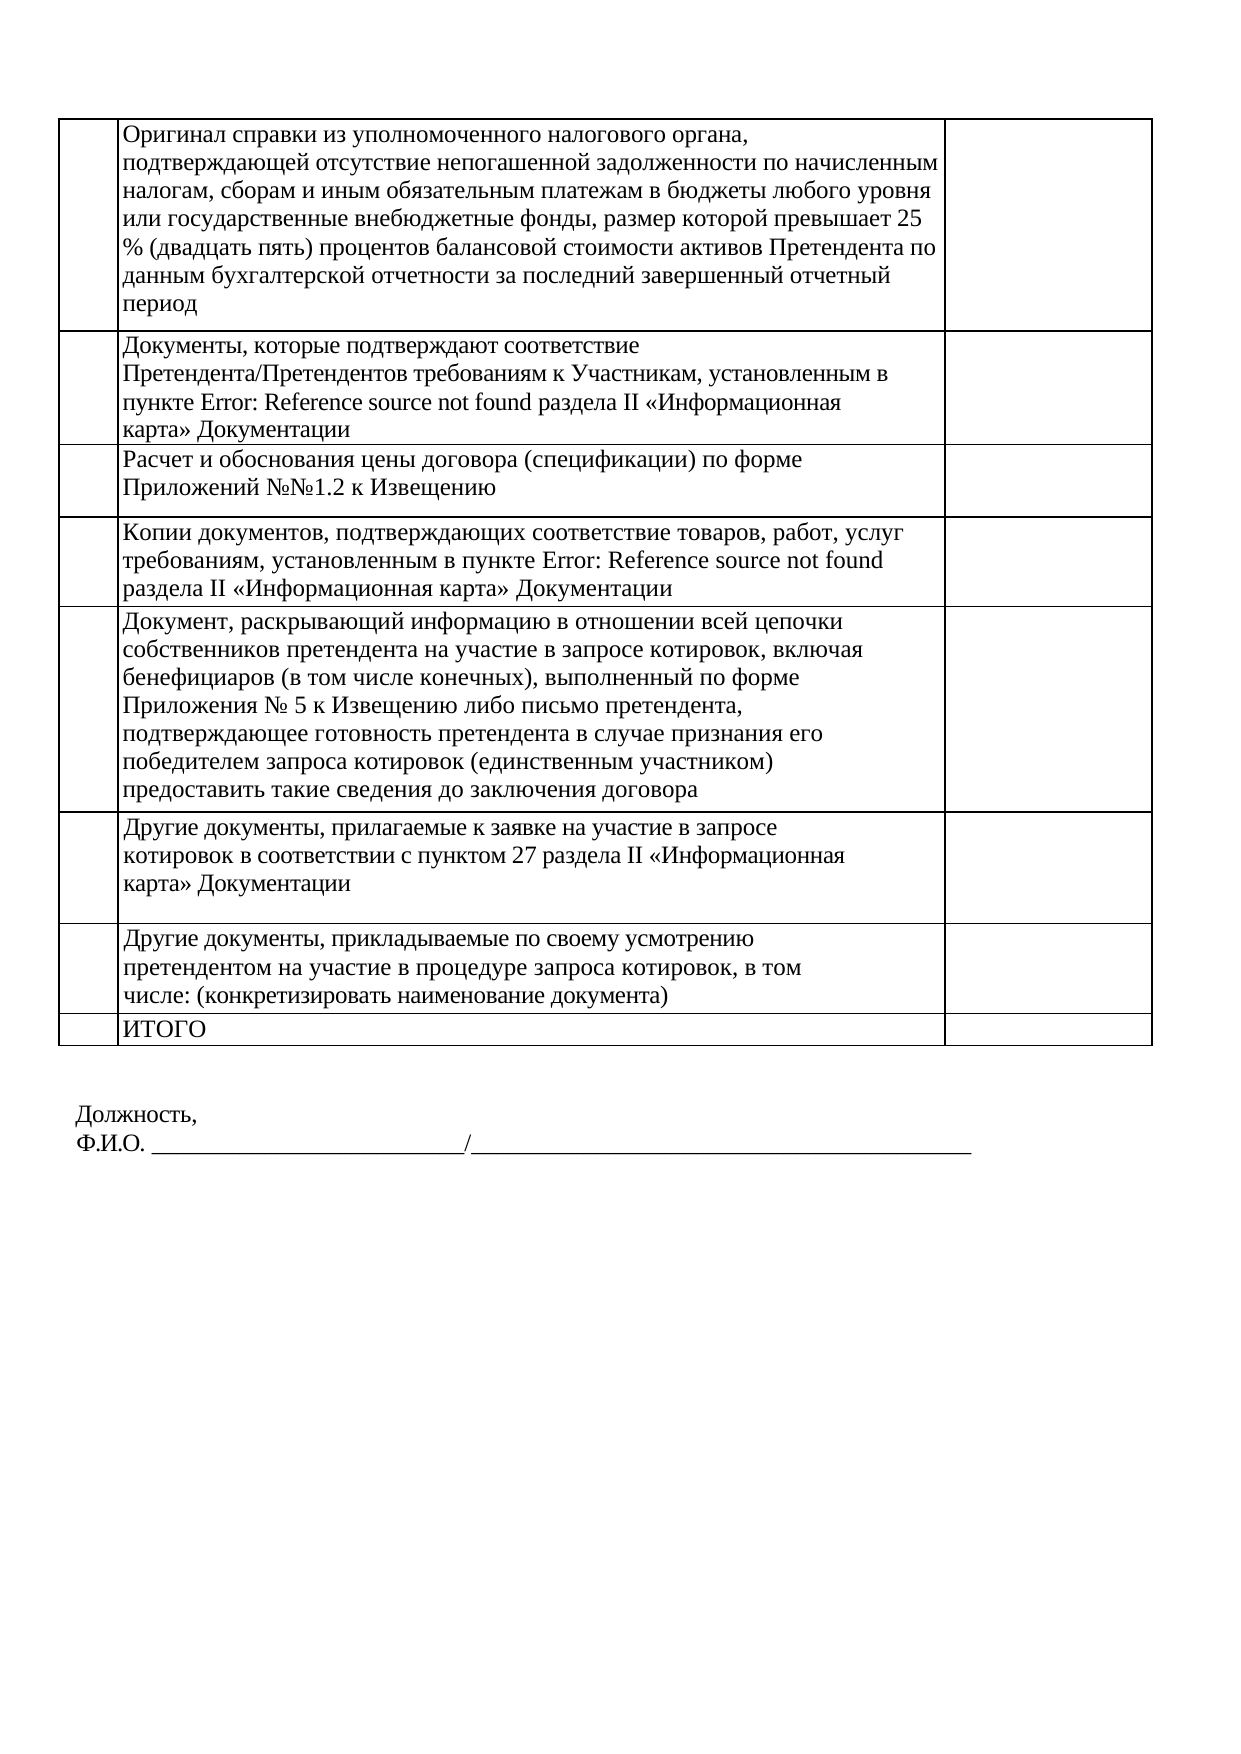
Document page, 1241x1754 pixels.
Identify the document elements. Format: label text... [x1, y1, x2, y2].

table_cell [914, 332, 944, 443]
table_cell [946, 924, 1151, 1013]
table_cell [946, 445, 1151, 516]
table_cell [60, 813, 117, 923]
table_cell [946, 607, 1151, 811]
table_cell [60, 120, 117, 330]
table_cell [60, 924, 117, 1013]
text Ф.И.О. _________________________/________________________________________ [76, 1128, 1181, 1157]
table_cell Оригинал справки из уполномоченного налогового органа, подтверждающей отсутствие непогашенной задолженности по начисленным налогам, сборам и иным обязательным платежам в бюджеты любого уровня или государственные внебюджетные фонды, размер которой превышает 25 % (двадцать пять) процентов балансовой стоимости активов Претендента по данным бухгалтерской отчетности за последний завершенный отчетный период [119, 120, 944, 330]
table_cell Расчет и обоснования цены договора (спецификации) по форме Приложений №№1.2 к Извещению [119, 445, 944, 516]
table_cell [946, 518, 1151, 606]
table_cell Другие документы, прилагаемые к заявке на участие в запросе котировок в соответствии с пунктом 27 раздела II «Информационная карта» Документации [119, 813, 944, 923]
table_cell [60, 607, 117, 811]
table_cell Другие документы, прикладываемые по своему усмотрению претендентом на участие в процедуре запроса котировок, в том числе: (конкретизировать наименование документа) [119, 924, 944, 1013]
table_cell [60, 1014, 117, 1045]
table_cell ИТОГО [119, 1014, 944, 1045]
table_cell [946, 1014, 1151, 1045]
table_cell [60, 445, 117, 516]
table_cell [946, 120, 1151, 330]
table_cell [60, 332, 117, 443]
table_cell [60, 518, 117, 606]
table_cell [946, 813, 1151, 923]
text Должность, [75, 1099, 1181, 1128]
table_cell Документ, раскрывающий информацию в отношении всей цепочки собственников претендента на участие в запросе котировок, включая бенефициаров (в том числе конечных), выполненный по форме Приложения № 5 к Извещению либо письмо претендента, подтверждающее готовность претендента в случае признания его победителем запроса котировок (единственным участником) предоставить такие сведения до заключения договора [119, 607, 944, 811]
table_cell [946, 332, 1151, 443]
